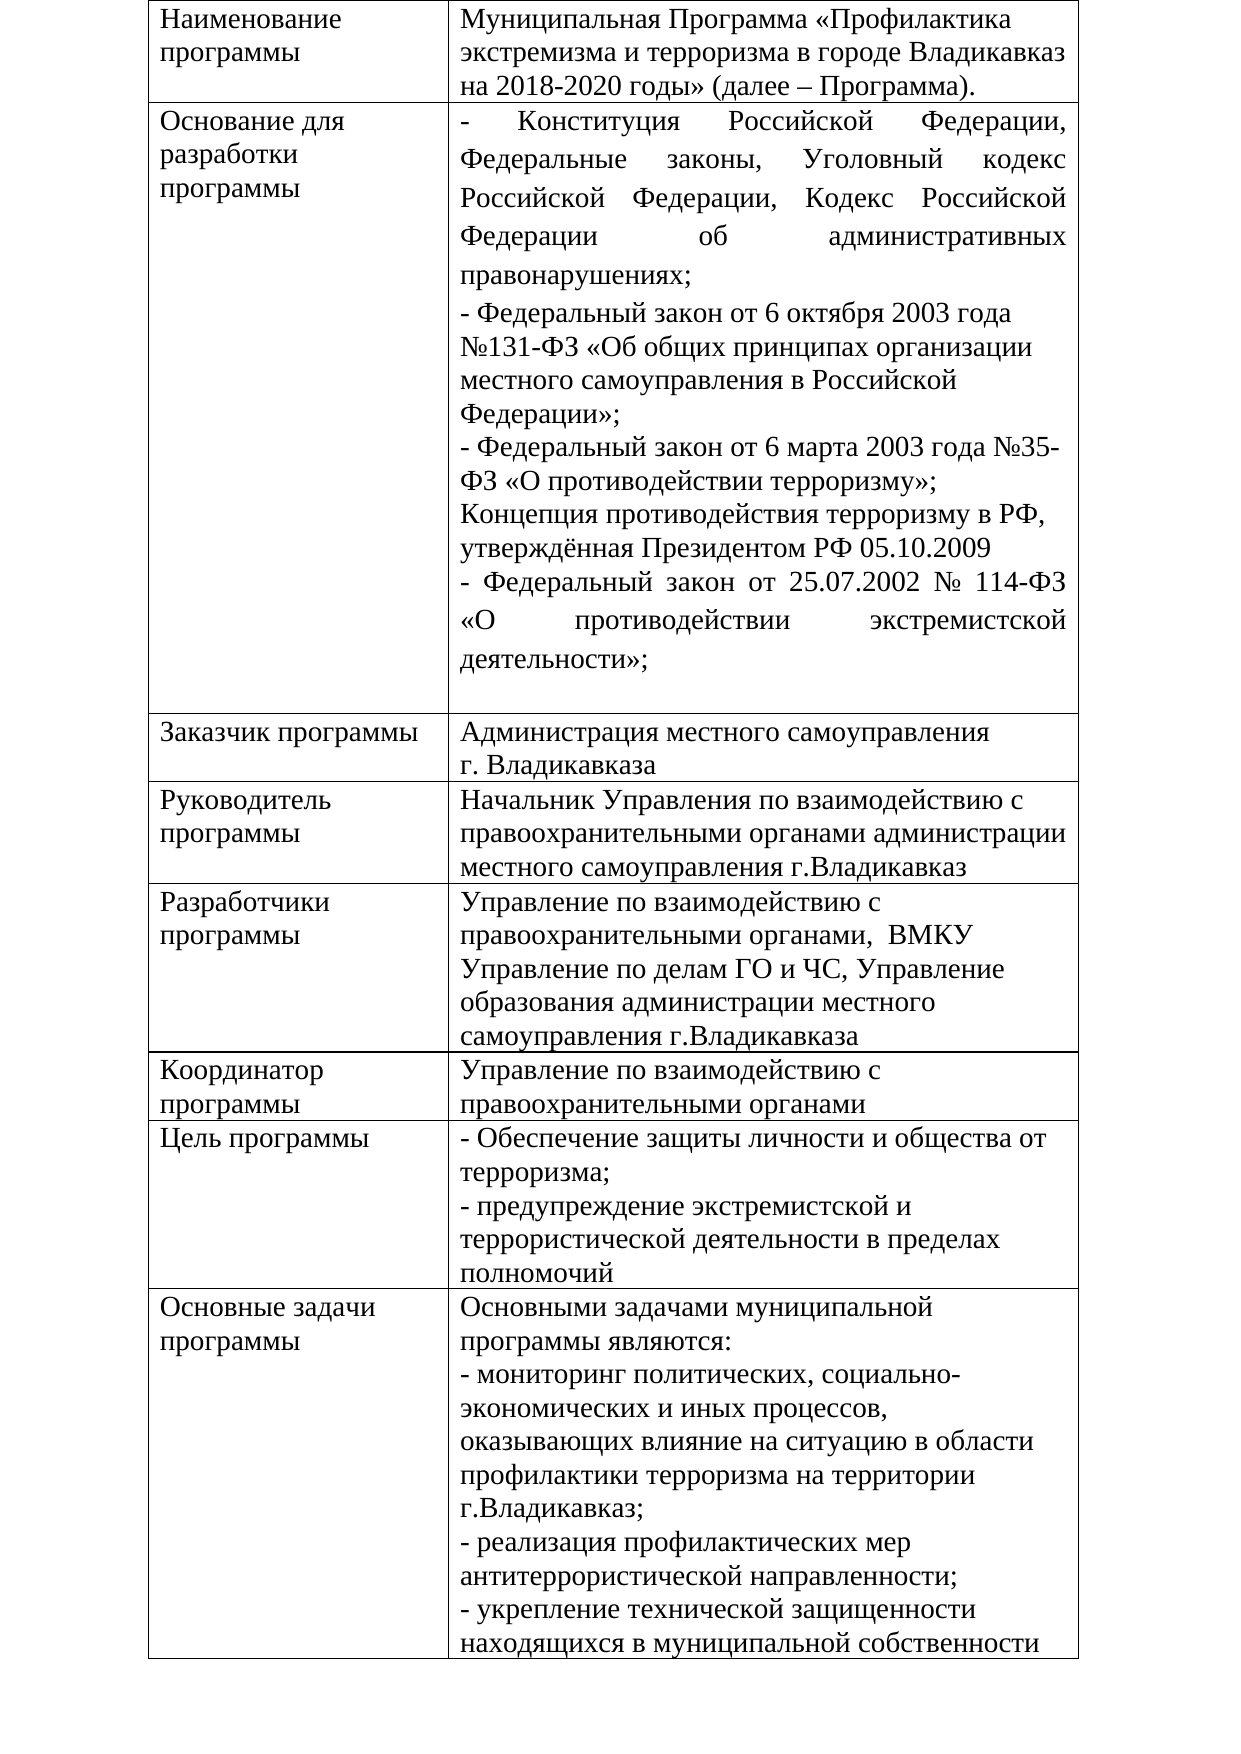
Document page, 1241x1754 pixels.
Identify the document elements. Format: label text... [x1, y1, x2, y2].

table_cell Координатор программы [149, 1053, 448, 1119]
table_cell Заказчик программы [149, 714, 448, 781]
table_cell Администрация местного самоуправления г. Владикавказа [449, 714, 1078, 781]
table_cell Цель программы [149, 1121, 448, 1288]
table_cell Начальник Управления по взаимодействию с правоохранительными органами администрации местного самоуправления г.Владикавказ [449, 782, 1078, 883]
table_cell - Обеспечение защиты личности и общества от терроризма; - предупреждение экстремистской и террористической деятельности в пределах полномочий [449, 1121, 1078, 1288]
table_header Наименование программы [149, 1, 448, 102]
table_header Муниципальная Программа «Профилактика экстремизма и терроризма в городе Владикавказ на 2018-2020 годы» (далее – Программа). [449, 1, 1078, 102]
table_cell Разработчики программы [149, 884, 448, 1051]
table_cell Управление по взаимодействию с правоохранительными органами, ВМКУ Управление по делам ГО и ЧС, Управление образования администрации местного самоуправления г.Владикавказа [449, 884, 1078, 1051]
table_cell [449, 1289, 1078, 1658]
table_cell Управление по взаимодействию с правоохранительными органами [449, 1053, 1078, 1119]
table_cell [149, 1289, 448, 1658]
table_cell Основание для разработки программы [149, 103, 448, 713]
table_cell - Конституция Российской Федерации, Федеральные законы, Уголовный кодекс Российской Федерации, Кодекс Российской Федерации об административных правонарушениях; - Федеральный закон от 6 октября 2003 года №131-ФЗ «Об общих принципах организации местного самоуправления в Российской Федерации»; - Федеральный закон от 6 марта 2003 года №35-ФЗ «О противодействии терроризму»; Концепция противодействия терроризму в РФ, утверждённая Президентом РФ 05.10.2009 - Федеральный закон от 25.07.2002 № 114-ФЗ «О противодействии экстремистской деятельности»; [449, 103, 1078, 713]
table_cell Руководитель программы [149, 782, 448, 883]
